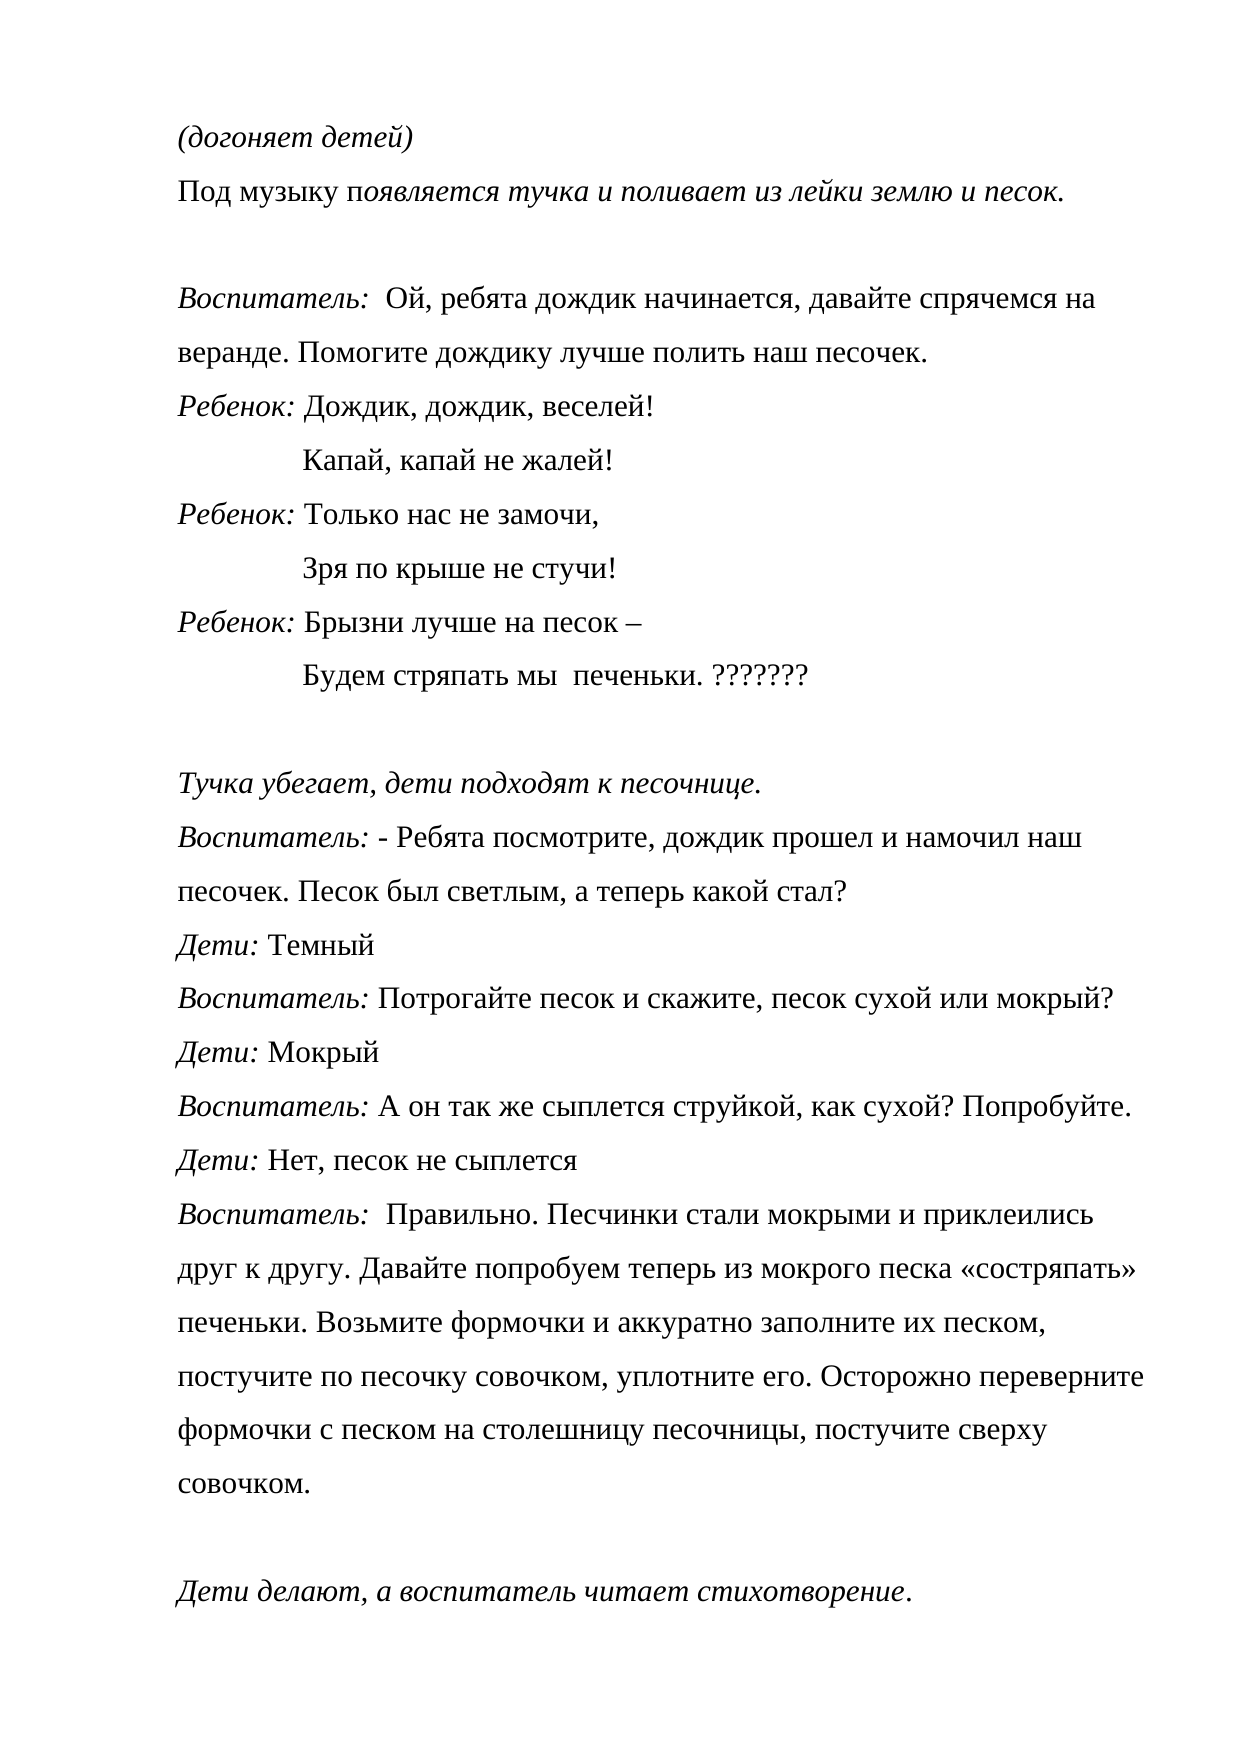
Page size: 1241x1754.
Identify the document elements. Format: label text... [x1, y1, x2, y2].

text Дети: Нет, песок не сыплется Воспитатель: Правильно. Песчинки стали мокрыми и приклеились друг к другу. Давайте попробуем теперь из мокрого песка «состряпать» печеньки. Возьмите формочки и аккуратно заполните их песком, постучите по песочку совочком, уплотните его. Осторожно переверните формочки с песком на столешницу песочницы, постучите сверху совочком. Дети делают, а воспитатель читает стихотворение. [177, 1141, 1152, 1608]
text Дети: Мокрый Воспитатель: А он так же сыплется струйкой, как сухой? Попробуйте. [177, 1034, 1152, 1123]
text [177, 118, 1152, 908]
text Дети: Темный Воспитатель: Потрогайте песок и скажите, песок сухой или мокрый? [177, 926, 1152, 1016]
